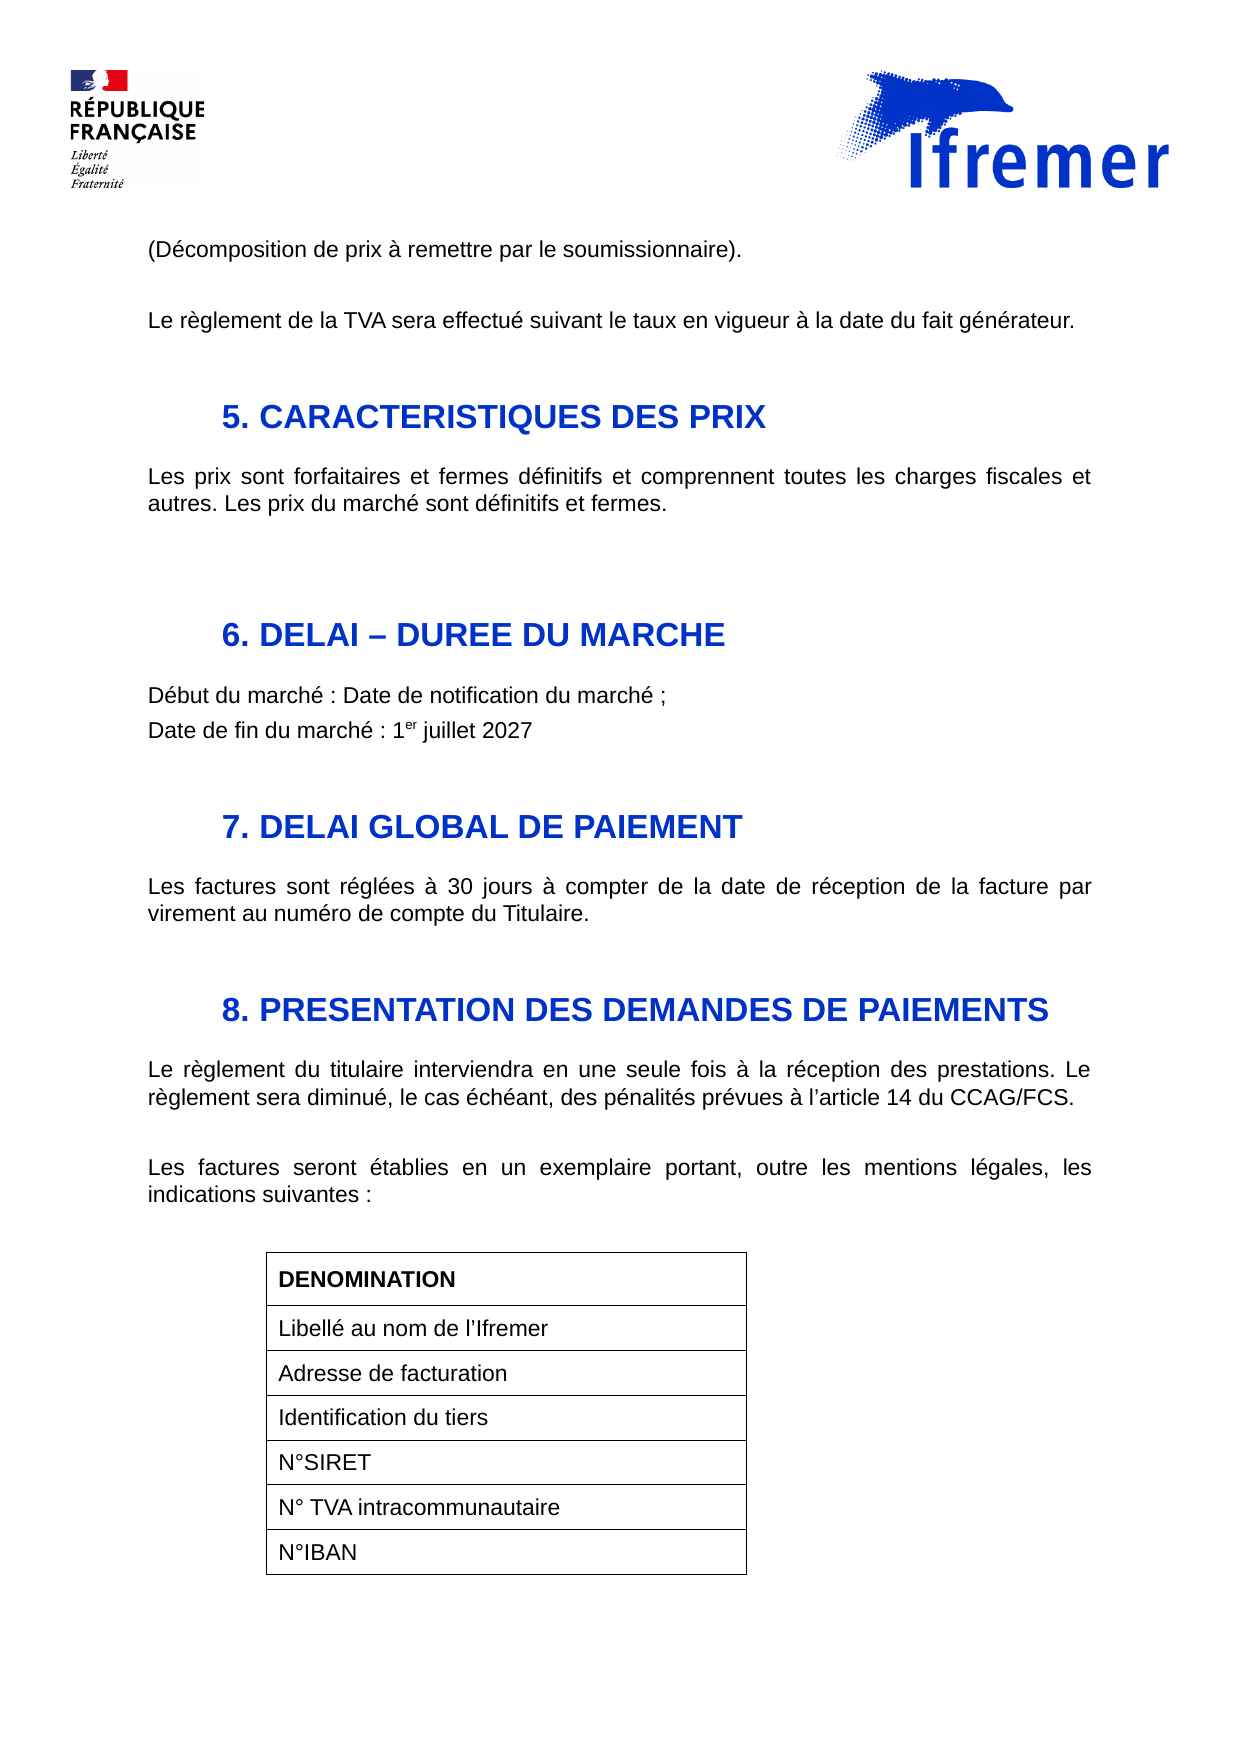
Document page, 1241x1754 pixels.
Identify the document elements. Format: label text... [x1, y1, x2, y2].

picture [70, 70, 205, 188]
text Les factures seront établies en un exemplaire portant, outre les mentions légales, les indications suivantes : [148, 1154, 1092, 1208]
table_cell Adresse de facturation [267, 1351, 746, 1395]
text Les prix sont forfaitaires et fermes définitifs et comprennent toutes les charges fiscales et autres. Les prix du marché sont définitifs et fermes. [148, 463, 1092, 517]
text Le règlement de la TVA sera effectué suivant le taux en vigueur à la date du fait générateur. [148, 307, 1092, 334]
subtitle DELAI – DUREE DU MARCHE [222, 615, 1092, 654]
table_cell Libellé au nom de l’Ifremer [267, 1306, 746, 1350]
picture [836, 70, 1169, 188]
table_cell N°IBAN [267, 1530, 746, 1574]
text Les factures sont réglées à 30 jours à compter de la date de réception de la facture par virement au numéro de compte du Titulaire. [148, 873, 1092, 927]
subtitle CARACTERISTIQUES DES PRIX [222, 397, 1092, 435]
subtitle DELAI GLOBAL DE PAIEMENT [222, 807, 1092, 845]
text Début du marché : Date de notification du marché ; [148, 682, 1092, 709]
table_cell N°SIRET [267, 1441, 746, 1484]
text Le règlement du titulaire interviendra en une seule fois à la réception des prestations. Le règlement sera diminué, le cas échéant, des pénalités prévues à l’article 14 du CCAG/FCS. [148, 1056, 1092, 1110]
text (Décomposition de prix à remettre par le soumissionnaire). [148, 236, 1092, 263]
table_header DENOMINATION [267, 1253, 746, 1305]
table_cell N° TVA intracommunautaire [267, 1485, 746, 1529]
text Date de fin du marché : 1er juillet 2027 [148, 717, 1092, 744]
table_cell Identification du tiers [267, 1396, 746, 1439]
subtitle PRESENTATION DES DEMANDES DE PAIEMENTS [222, 990, 1092, 1028]
